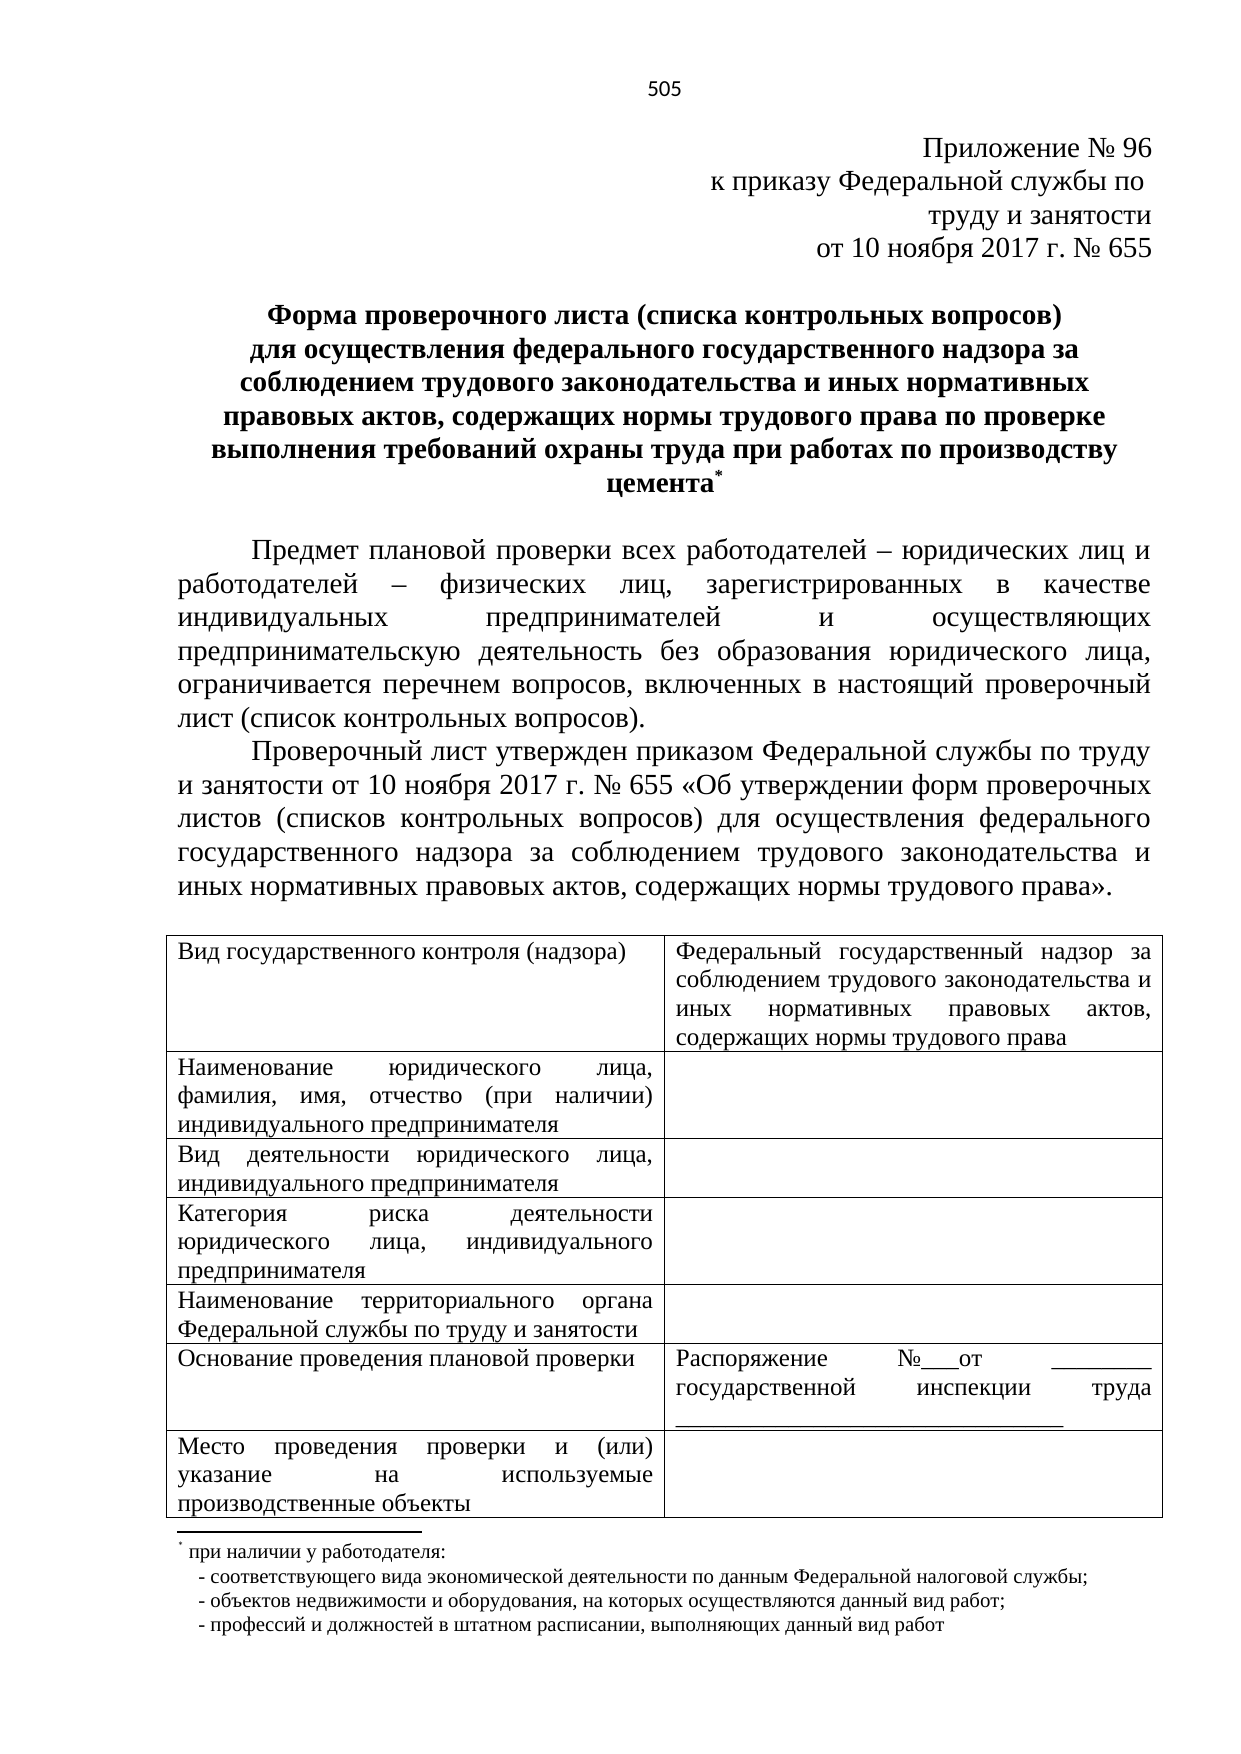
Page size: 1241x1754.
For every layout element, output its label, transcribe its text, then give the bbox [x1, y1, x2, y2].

table_cell Наименование юридического лица, фамилия, имя, отчество (при наличии) индивидуального предпринимателя [167, 1052, 664, 1138]
table_cell Распоряжение №___от ________ государственной инспекции труда _______________________________ [665, 1344, 1162, 1430]
table_header Федеральный государственный надзор за соблюдением трудового законодательства и иных нормативных правовых актов, содержащих нормы трудового права [665, 936, 1162, 1051]
text к приказу Федеральной службы по труду и занятости от 10 ноября 2017 г. № 655 [177, 163, 1152, 264]
table_cell Наименование территориального органа Федеральной службы по труду и занятости [167, 1285, 664, 1342]
table_cell [665, 1198, 1162, 1284]
table_cell Категория риска деятельности юридического лица, индивидуального предпринимателя [167, 1198, 664, 1284]
text Предмет плановой проверки всех работодателей – юридических лиц и работодателей – физических лиц, зарегистрированных в качестве индивидуальных предпринимателей и осуществляющих предпринимательскую деятельность без образования юридического лица, ограничивается перечнем вопросов, включенных в настоящий проверочный лист (список контрольных вопросов). [177, 532, 1152, 733]
table_cell [665, 1052, 1162, 1138]
text Проверочный лист утвержден приказом Федеральной службы по труду и занятости от 10 ноября 2017 г. № 655 «Об утверждении форм проверочных листов (списков контрольных вопросов) для осуществления федерального государственного надзора за соблюдением трудового законодательства и иных нормативных правовых актов, содержащих нормы трудового права». [177, 733, 1152, 901]
table_header Вид государственного контроля (надзора) [167, 936, 664, 1051]
table_cell Место проведения проверки и (или) указание на используемые производственные объекты [167, 1431, 664, 1517]
table_cell Вид деятельности юридического лица, индивидуального предпринимателя [167, 1139, 664, 1197]
text Приложение № 96 [177, 130, 1152, 163]
table_cell [665, 1431, 1162, 1517]
text Форма проверочного листа (списка контрольных вопросов) для осуществления федерального государственного надзора за соблюдением трудового законодательства и иных нормативных правовых актов, содержащих нормы трудового права по проверке выполнения требований охраны труда при работах по производству цемента [177, 297, 1152, 499]
table_cell [665, 1285, 1162, 1342]
table_cell [665, 1139, 1162, 1197]
table_cell Основание проведения плановой проверки [167, 1344, 664, 1430]
